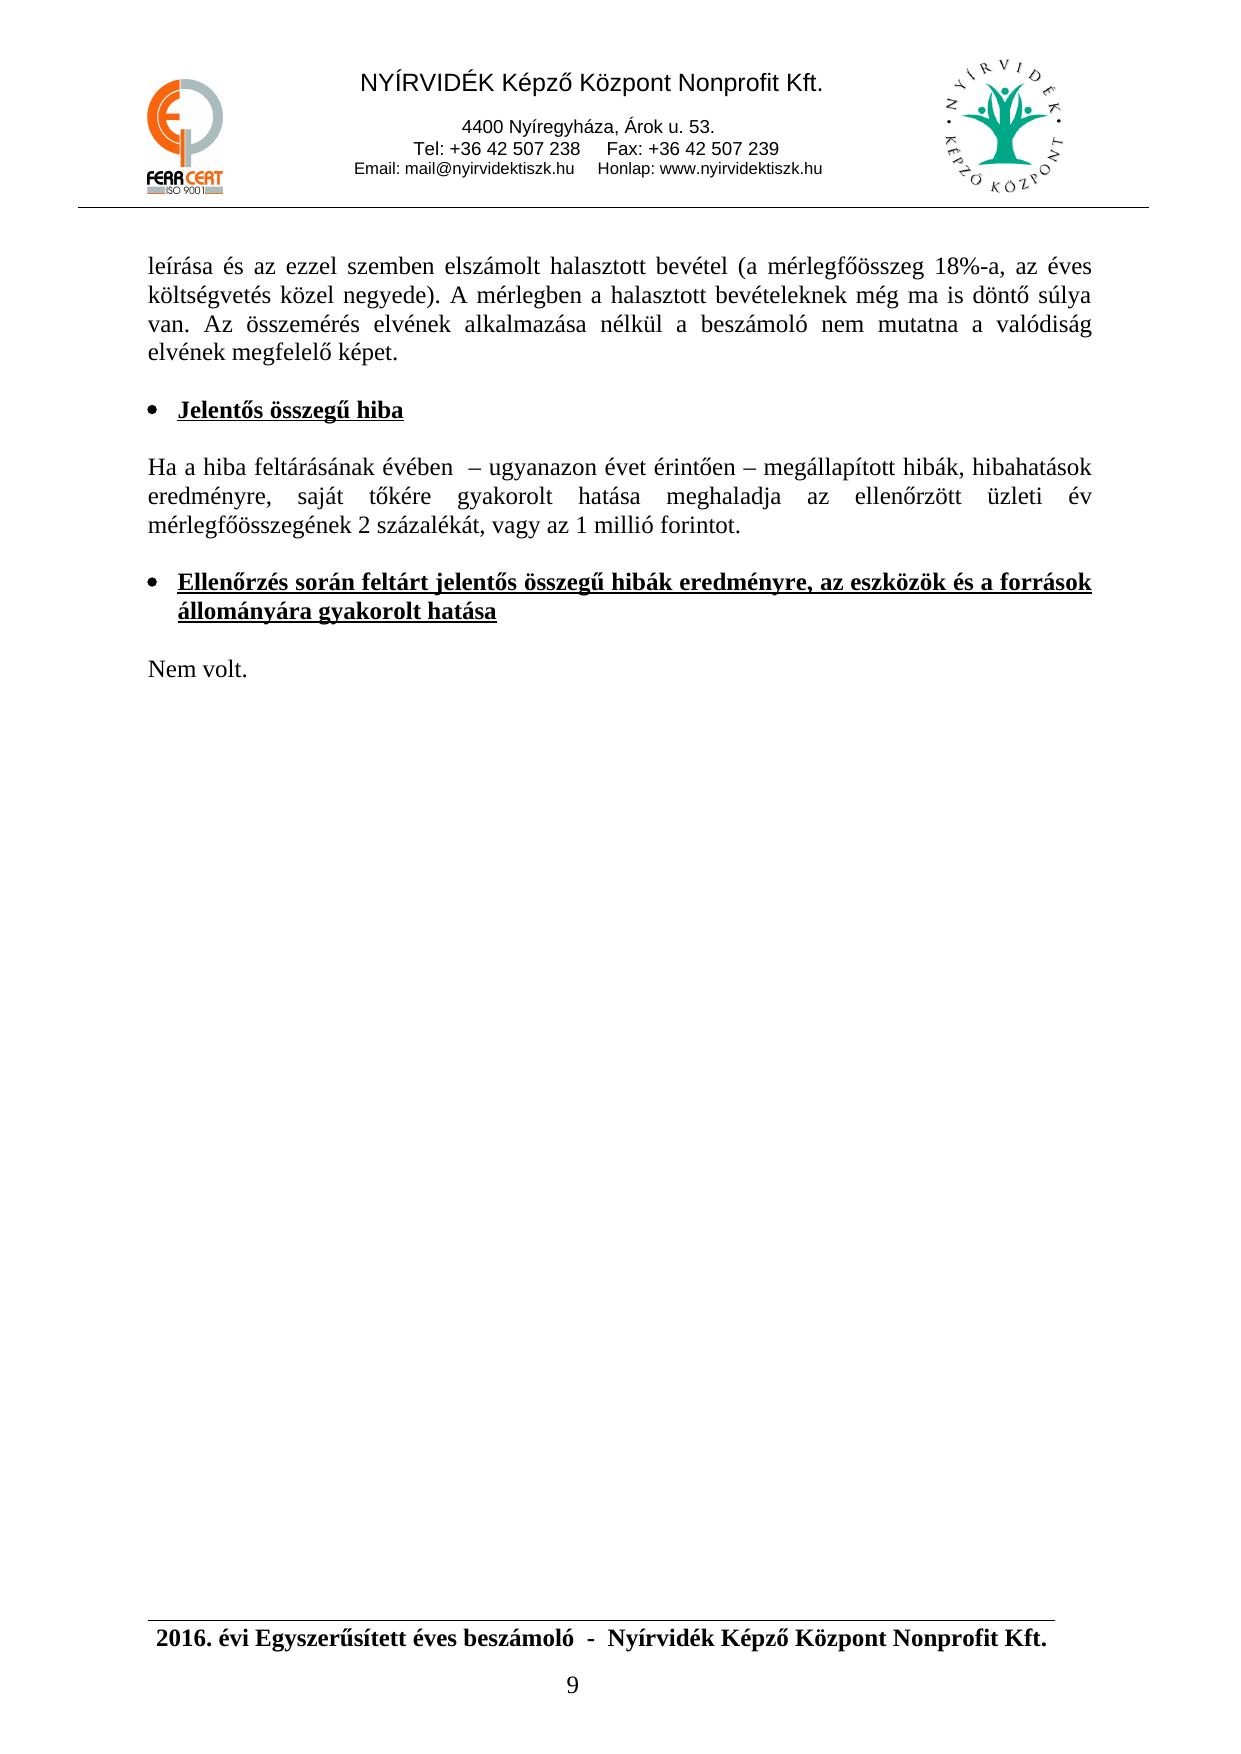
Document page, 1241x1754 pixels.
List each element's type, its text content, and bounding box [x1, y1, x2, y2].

picture [147, 79, 223, 194]
list Jelentős összegű hiba [148, 395, 1093, 424]
picture [945, 59, 1064, 194]
list Ellenőrzés során feltárt jelentős összegű hibák eredményre, az eszközök és a források állományára gyakorolt hatása [148, 567, 1093, 625]
text Nem volt. [148, 654, 1093, 682]
text Ha a hiba feltárásának évében – ugyanazon évet érintően – megállapított hibák, hibahatások eredményre, saját tőkére gyakorolt hatása meghaladja az ellenőrzött üzleti év mérlegfőösszegének 2 százalékát, vagy az 1 millió forintot. [148, 452, 1093, 539]
